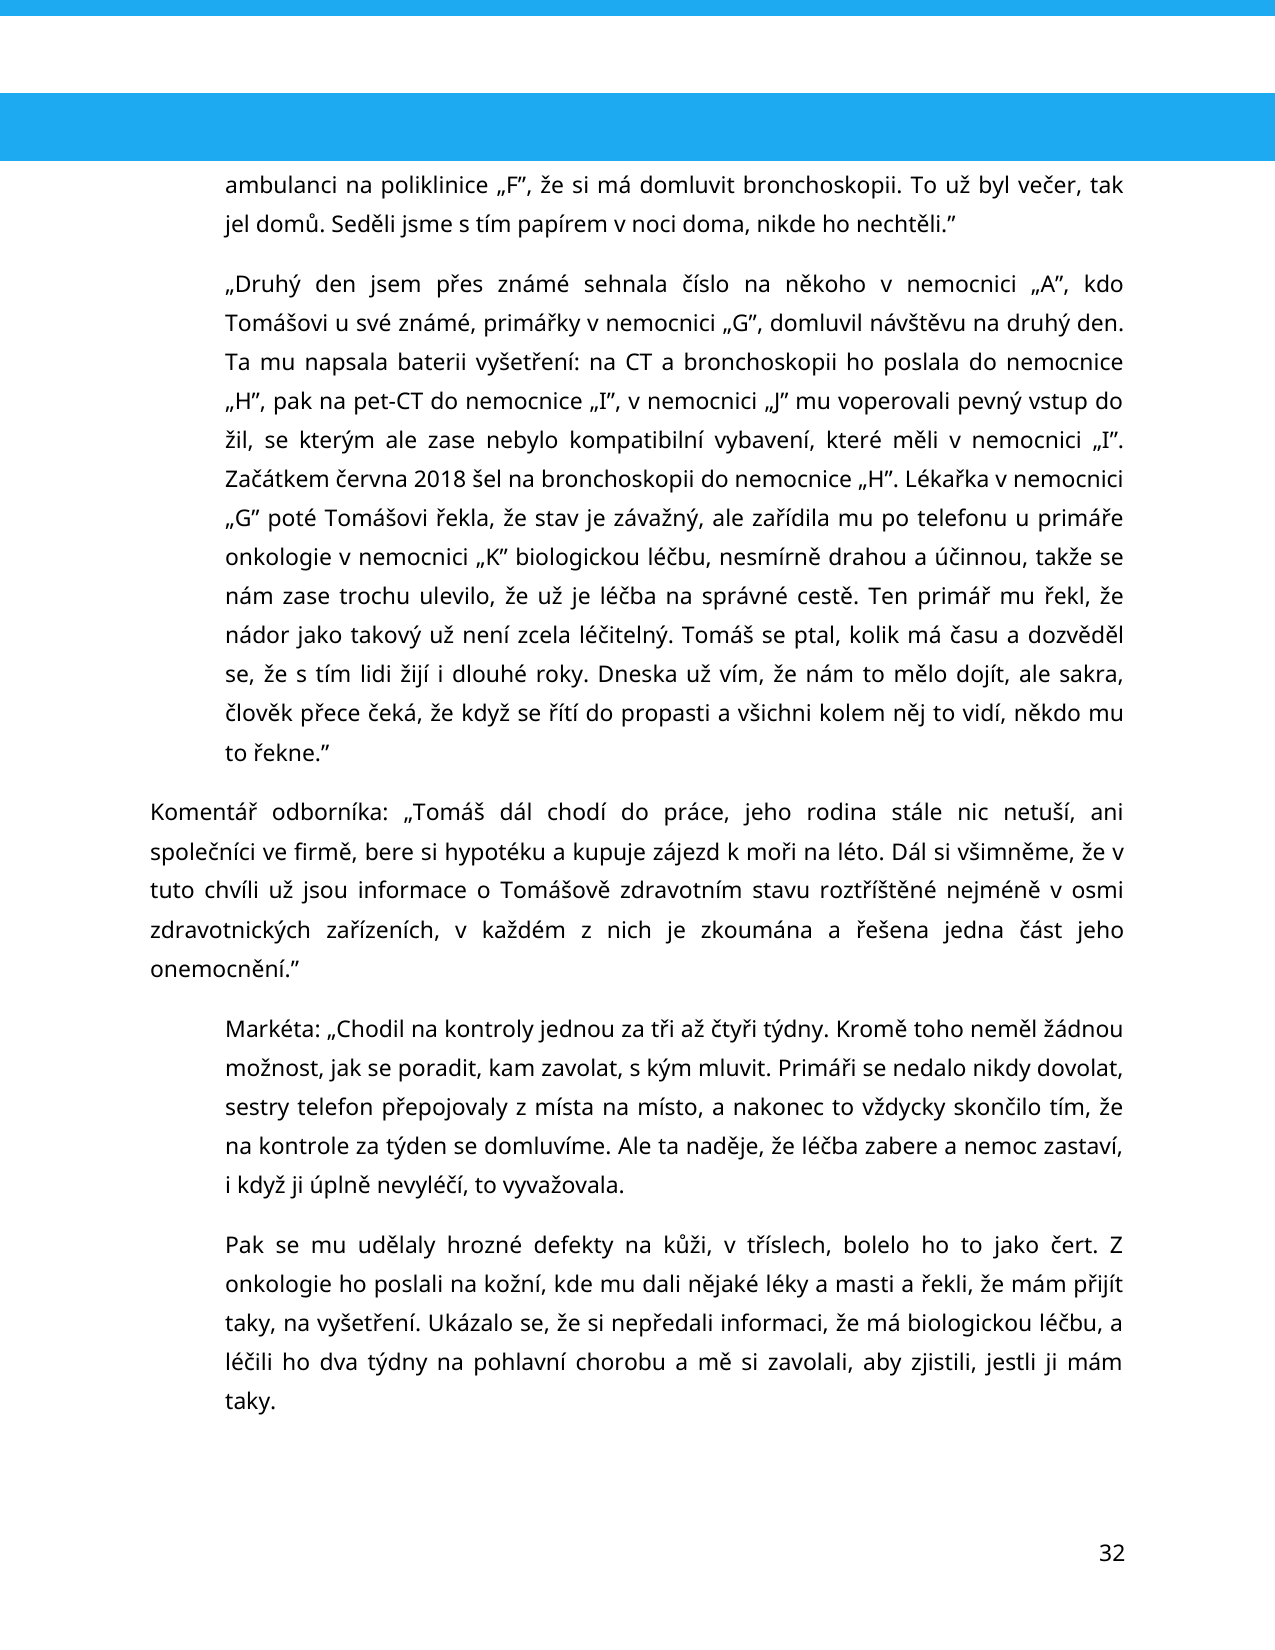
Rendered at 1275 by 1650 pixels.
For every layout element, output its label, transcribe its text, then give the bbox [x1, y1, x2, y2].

text „Druhý den jsem přes známé sehnala číslo na někoho v nemocnici „A”, kdo Tomášovi u své známé, primářky v nemocnici „G”, domluvil návštěvu na druhý den. Ta mu napsala baterii vyšetření: na CT a bronchoskopii ho poslala do nemocnice „H”, pak na pet-CT do nemocnice „I”, v nemocnici „J” mu voperovali pevný vstup do žil, se kterým ale zase nebylo kompatibilní vybavení, které měli v nemocnici „I”. Začátkem června 2018 šel na bronchoskopii do nemocnice „H”. Lékařka v nemocnici „G” poté Tomášovi řekla, že stav je závažný, ale zařídila mu po telefonu u primáře onkologie v nemocnici „K” biologickou léčbu, nesmírně drahou a účinnou, takže se nám zase trochu ulevilo, že už je léčba na správné cestě. Ten primář mu řekl, že nádor jako takový už není zcela léčitelný. Tomáš se ptal, kolik má času a dozvěděl se, že s tím lidi žijí i dlouhé roky. Dneska už vím, že nám to mělo dojít, ale sakra, člověk přece čeká, že když se řítí do propasti a všichni kolem něj to vidí, někdo mu to řekne.” [225, 268, 1125, 768]
text Pak se mu udělaly hrozné defekty na kůži, v tříslech, bolelo ho to jako čert. Z onkologie ho poslali na kožní, kde mu dali nějaké léky a masti a řekli, že mám přijít taky, na vyšetření. Ukázalo se, že si nepředali informaci, že má biologickou léčbu, a léčili ho dva týdny na pohlavní chorobu a mě si zavolali, aby zjistili, jestli ji mám taky. [225, 1229, 1125, 1416]
text Markéta: „Chodil na kontroly jednou za tři až čtyři týdny. Kromě toho neměl žádnou možnost, jak se poradit, kam zavolat, s kým mluvit. Primáři se nedalo nikdy dovolat, sestry telefon přepojovaly z místa na místo, a nakonec to vždycky skončilo tím, že na kontrole za týden se domluvíme. Ale ta naděje, že léčba zabere a nemoc zastaví, i když ji úplně nevyléčí, to vyvažovala. [225, 1012, 1125, 1200]
text Komentář odborníka: „Tomáš dál chodí do práce, jeho rodina stále nic netuší, ani společníci ve firmě, bere si hypotéku a kupuje zájezd k moři na léto. Dál si všimněme, že v tuto chvíli už jsou informace o Tomášově zdravotním stavu roztříštěné nejméně v osmi zdravotnických zařízeních, v každém z nich je zkoumána a řešena jedna část jeho onemocnění.” [150, 796, 1125, 984]
picture [0, 93, 1275, 161]
picture [0, 0, 1275, 16]
